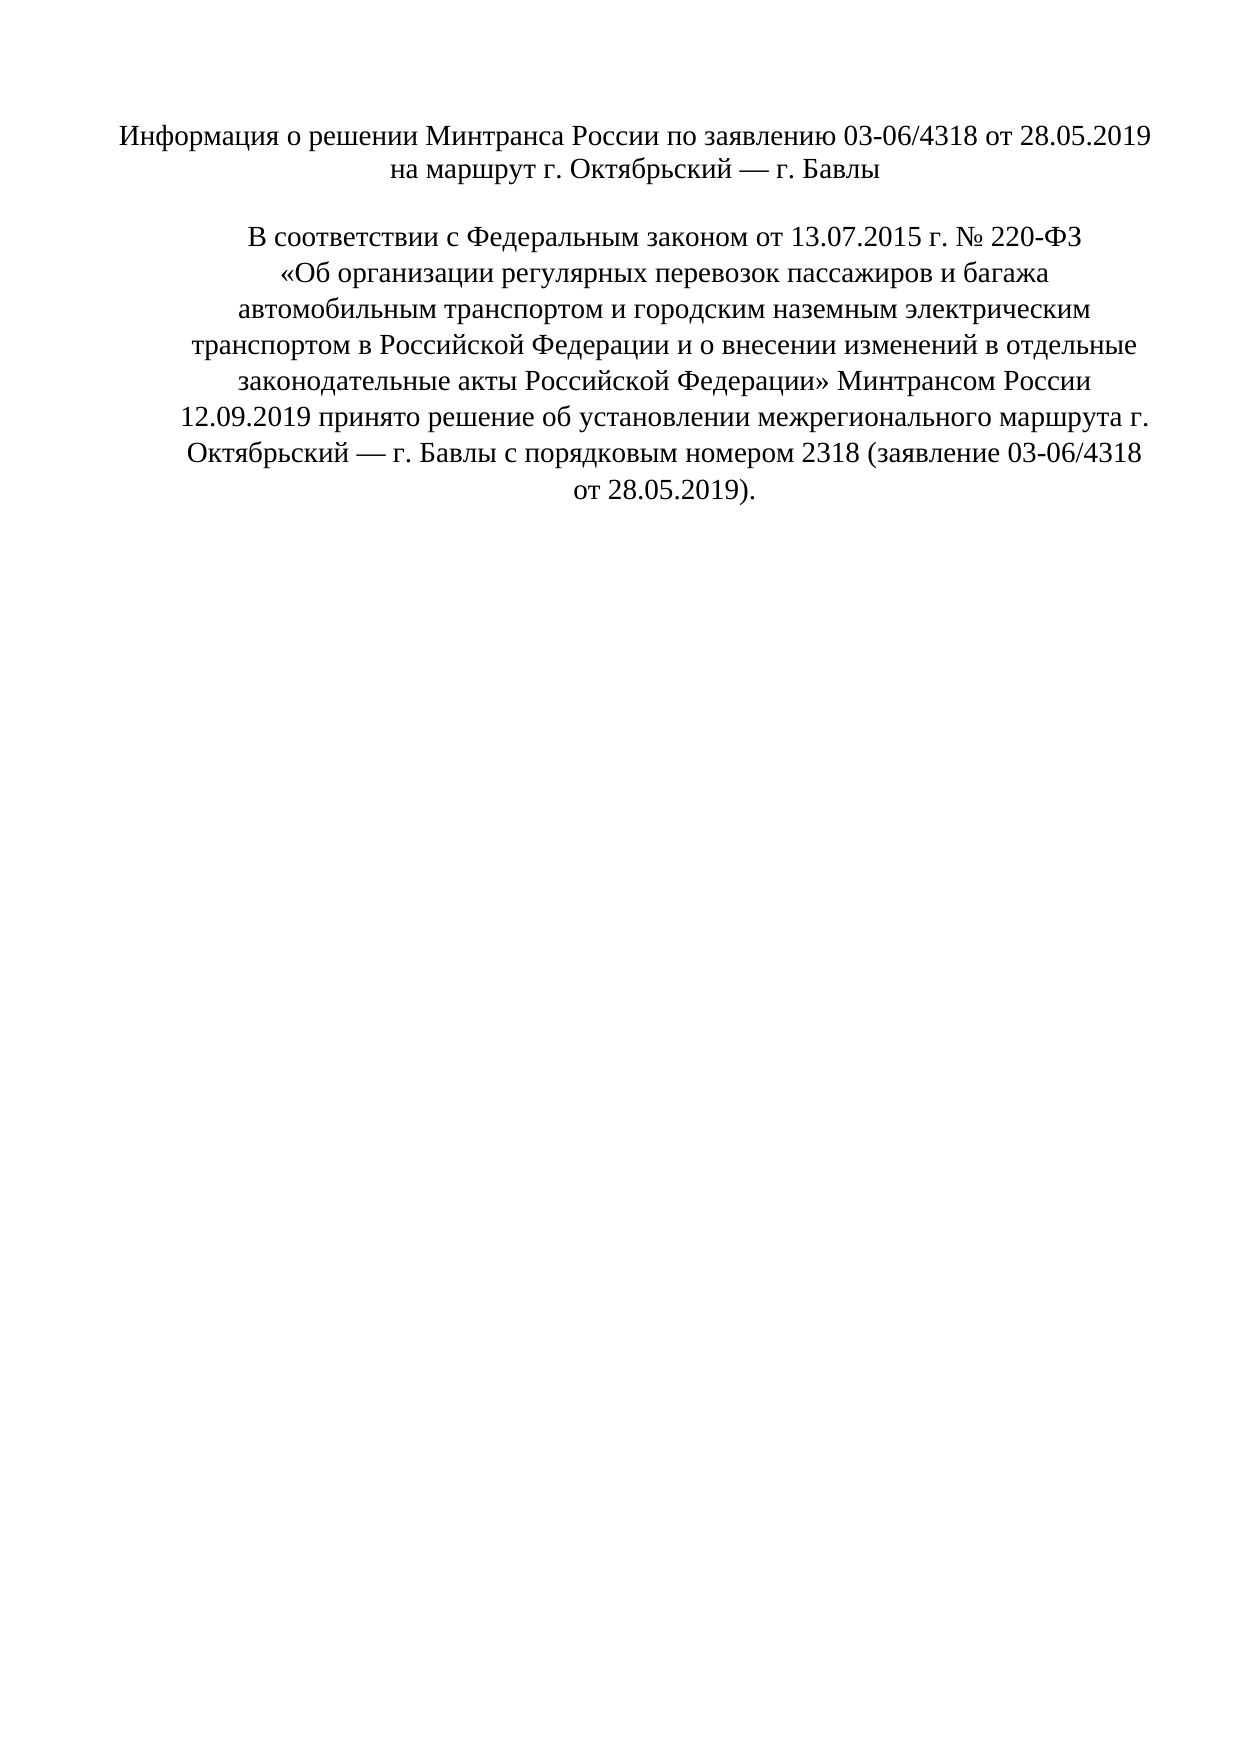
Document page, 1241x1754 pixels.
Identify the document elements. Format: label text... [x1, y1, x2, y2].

text В соответствии с Федеральным законом от 13.07.2015 г. № 220-ФЗ «Об организации регулярных перевозок пассажиров и багажа автомобильным транспортом и городским наземным электрическим транспортом в Российской Федерации и о внесении изменений в отдельные законодательные акты Российской Федерации» Минтрансом России 12.09.2019 принято решение об установлении межрегионального маршрута г. Октябрьский — г. Бавлы с порядковым номером 2318 (заявление 03-06/4318 от 28.05.2019). [177, 219, 1152, 505]
text Информация о решении Минтранса России по заявлению 03-06/4318 от 28.05.2019 на маршрут г. Октябрьский — г. Бавлы [118, 118, 1152, 185]
